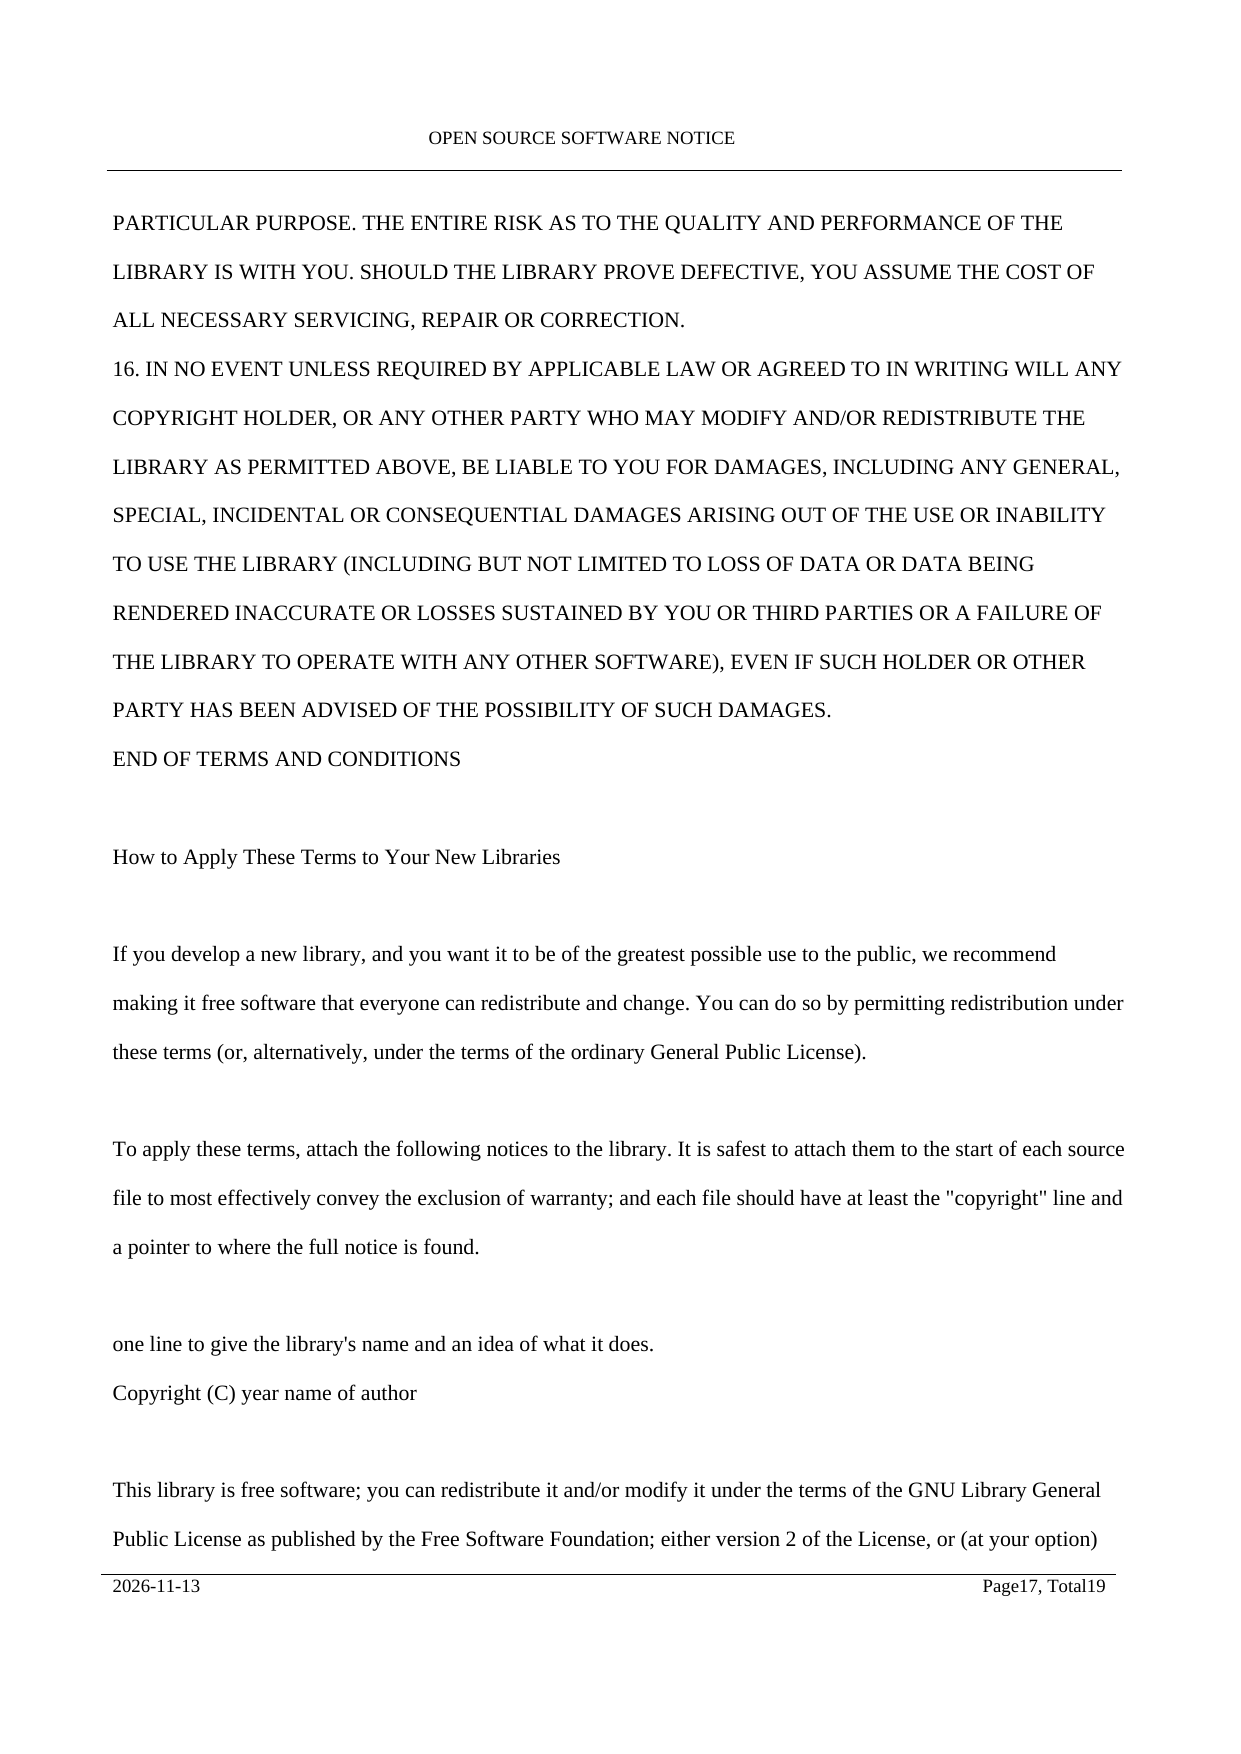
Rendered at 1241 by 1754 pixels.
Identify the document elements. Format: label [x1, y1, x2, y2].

text [112, 206, 1128, 1555]
